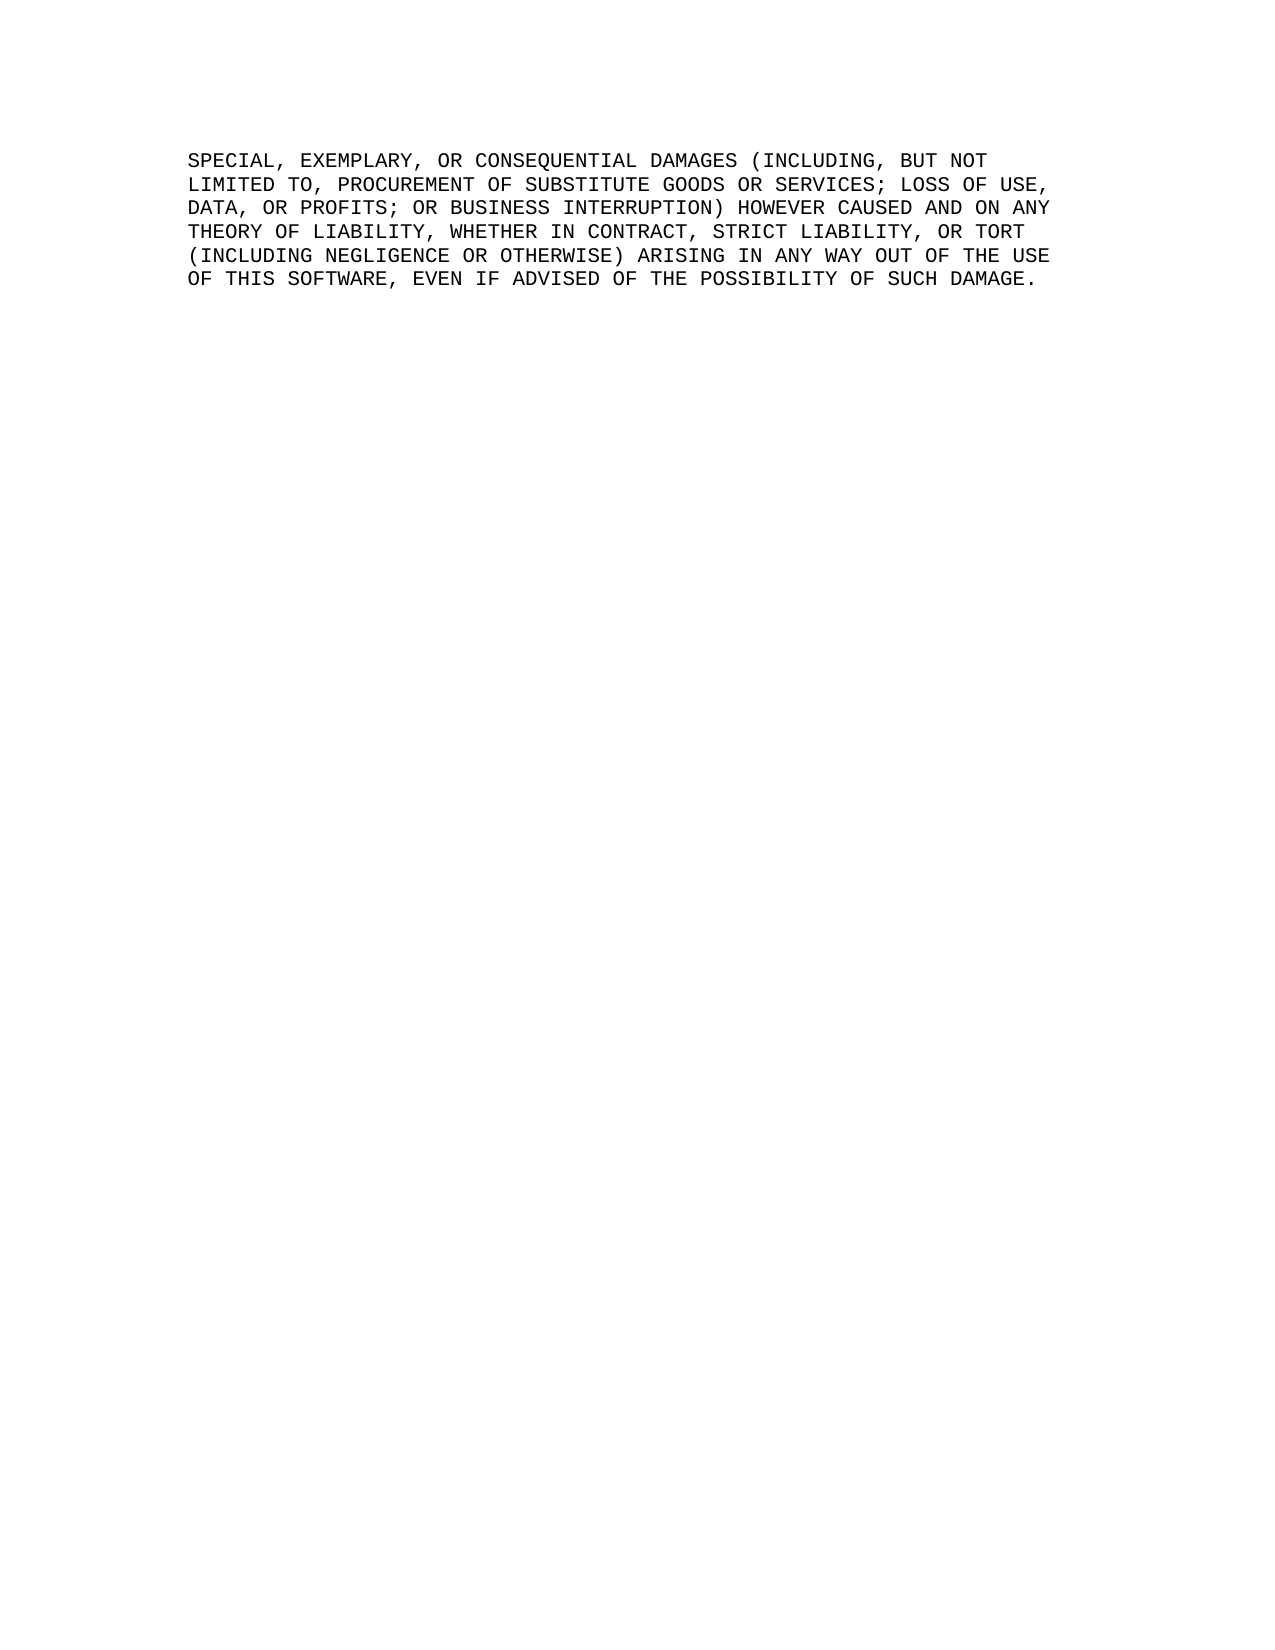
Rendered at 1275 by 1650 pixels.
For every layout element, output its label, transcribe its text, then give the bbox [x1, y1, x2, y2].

text SPECIAL, EXEMPLARY, OR CONSEQUENTIAL DAMAGES (INCLUDING, BUT NOT [150, 150, 1125, 174]
text DATA, OR PROFITS; OR BUSINESS INTERRUPTION) HOWEVER CAUSED AND ON ANY [150, 197, 1125, 221]
text LIMITED TO, PROCUREMENT OF SUBSTITUTE GOODS OR SERVICES; LOSS OF USE, [150, 174, 1125, 197]
text OF THIS SOFTWARE, EVEN IF ADVISED OF THE POSSIBILITY OF SUCH DAMAGE. [150, 268, 1125, 292]
text THEORY OF LIABILITY, WHETHER IN CONTRACT, STRICT LIABILITY, OR TORT [150, 221, 1125, 244]
text (INCLUDING NEGLIGENCE OR OTHERWISE) ARISING IN ANY WAY OUT OF THE USE [150, 244, 1125, 268]
